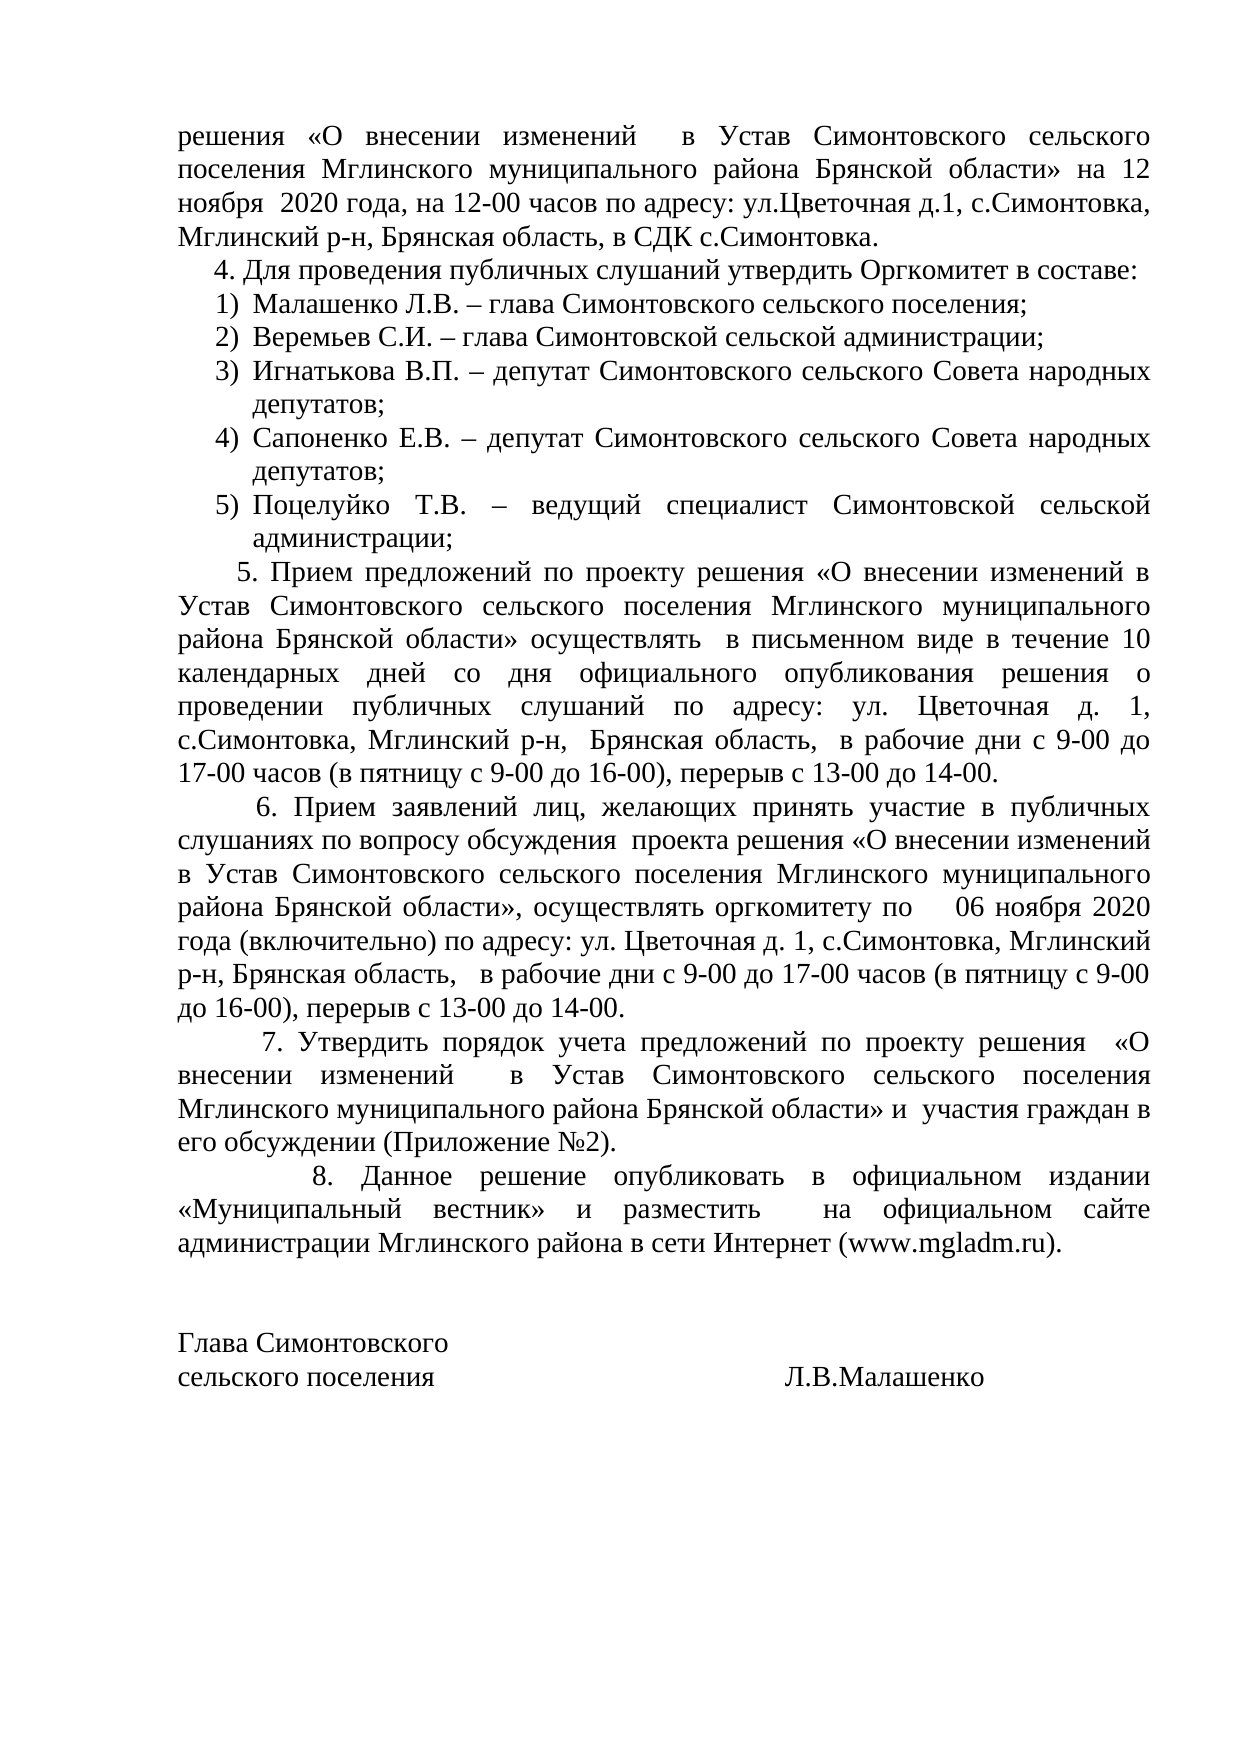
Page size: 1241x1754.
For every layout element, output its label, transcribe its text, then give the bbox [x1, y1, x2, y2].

text 6. Прием заявлений лиц, желающих принять участие в публичных слушаниях по вопросу обсуждения проекта решения «О внесении изменений в Устав Симонтовского сельского поселения Мглинского муниципального района Брянской области», осуществлять оргкомитету по 06 ноября 2020 года (включительно) по адресу: ул. Цветочная д. 1, с.Симонтовка, Мглинский р-н, Брянская область, в рабочие дни с 9-00 до 17-00 часов (в пятницу с 9-00 до 16-00), перерыв с 13-00 до 14-00. [177, 789, 1152, 1024]
text 4. Для проведения публичных слушаний утвердить Оргкомитет в составе: [177, 252, 1152, 286]
list Малашенко Л.В. – глава Симонтовского сельского поселения; [215, 286, 1152, 319]
text сельского поселения Л.В.Малашенко [177, 1359, 1152, 1393]
list Веремьев С.И. – глава Симонтовской сельской администрации; [215, 319, 1152, 353]
list Игнатькова В.П. – депутат Симонтовского сельского Совета народных депутатов; [215, 353, 1152, 420]
text Глава Симонтовского [177, 1326, 1152, 1359]
list Сапоненко Е.В. – депутат Симонтовского сельского Совета народных депутатов; [215, 420, 1152, 487]
text 8. Данное решение опубликовать в официальном издании «Муниципальный вестник» и разместить на официальном сайте администрации Мглинского района в сети Интернет (www.mgladm.ru). [177, 1158, 1152, 1258]
text 5. Прием предложений по проекту решения «О внесении изменений в Устав Симонтовского сельского поселения Мглинского муниципального района Брянской области» осуществлять в письменном виде в течение 10 календарных дней со дня официального опубликования решения о проведении публичных слушаний по адресу: ул. Цветочная д. 1, с.Симонтовка, Мглинский р-н, Брянская область, в рабочие дни с 9-00 до 17-00 часов (в пятницу с 9-00 до 16-00), перерыв с 13-00 до 14-00. [177, 554, 1152, 789]
list Поцелуйко Т.В. – ведущий специалист Симонтовской сельской администрации; [215, 487, 1152, 554]
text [177, 118, 1152, 252]
text 7. Утвердить порядок учета предложений по проекту решения «О внесении изменений в Устав Симонтовского сельского поселения Мглинского муниципального района Брянской области» и участия граждан в его обсуждении (Приложение №2). [177, 1024, 1152, 1158]
